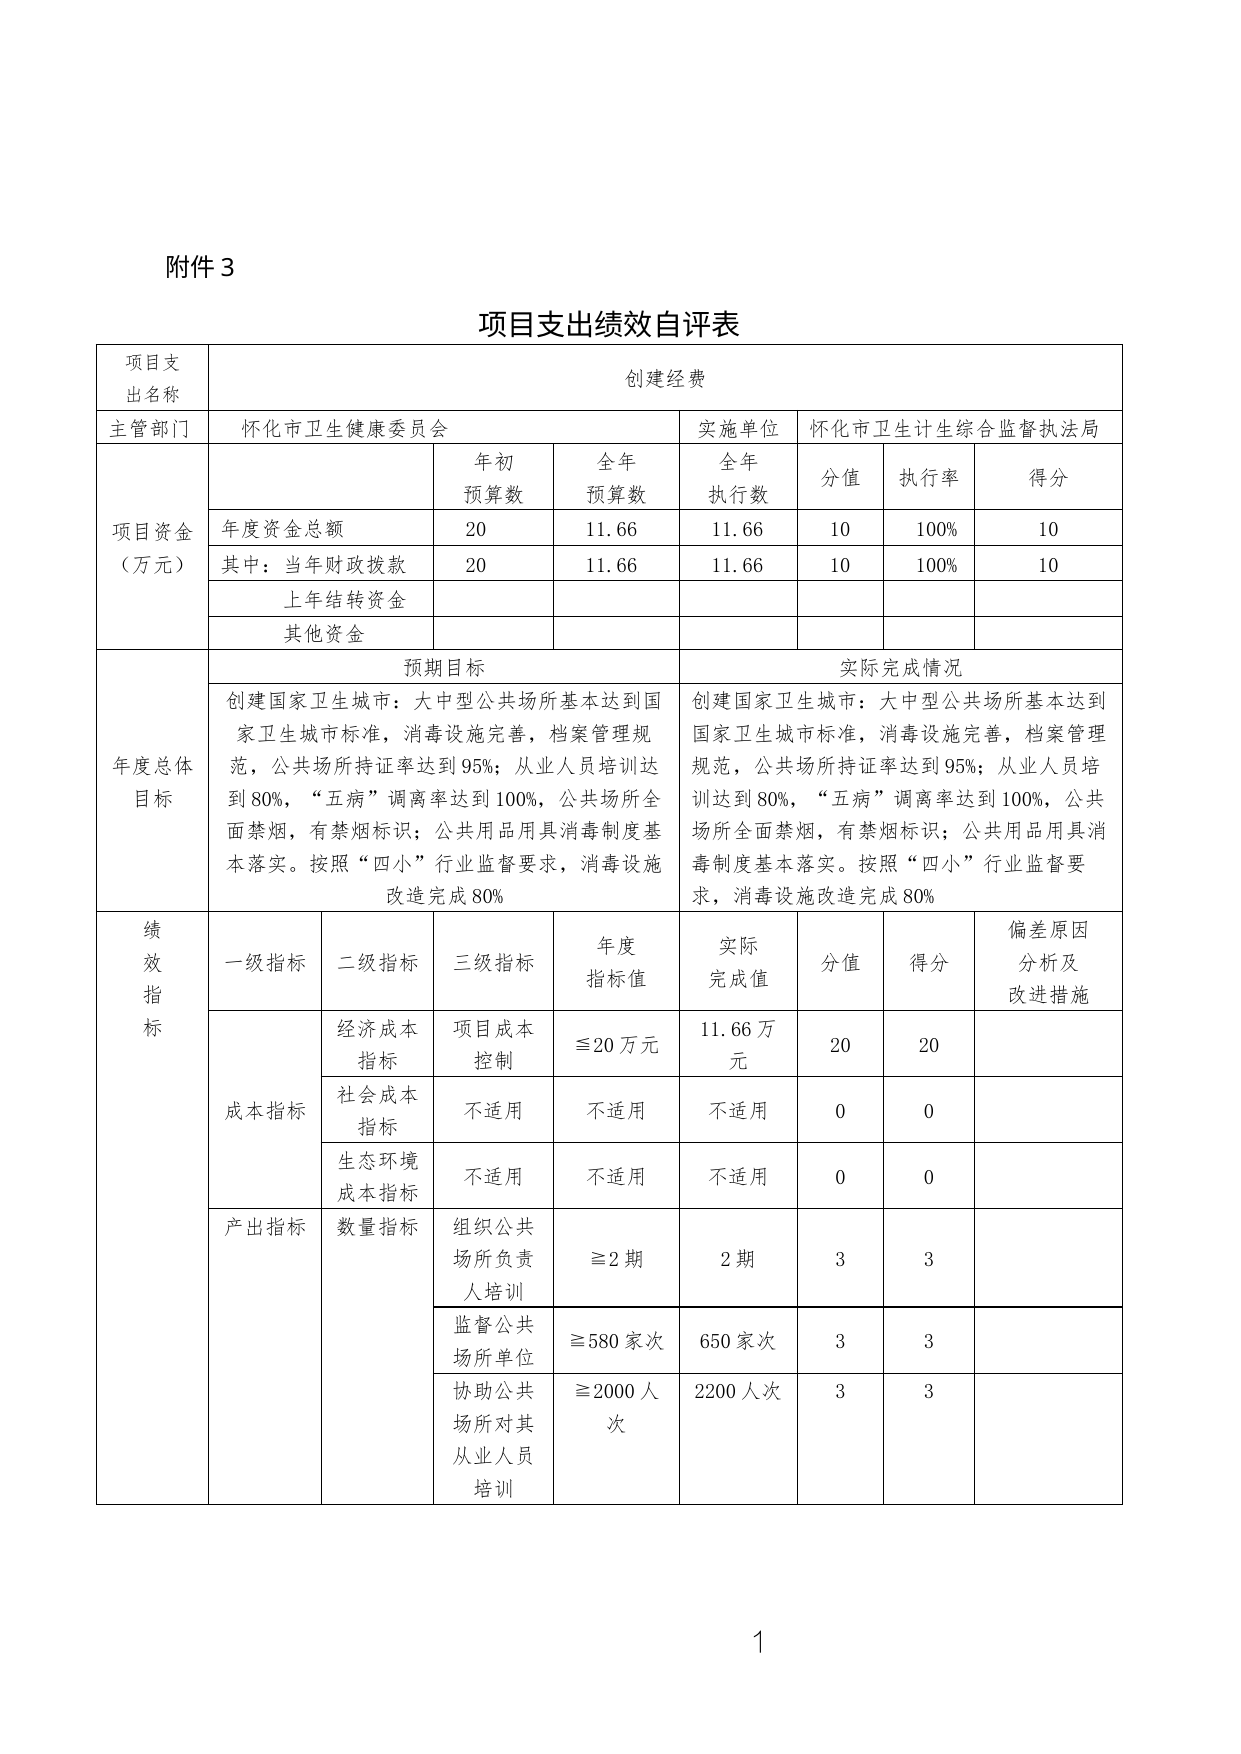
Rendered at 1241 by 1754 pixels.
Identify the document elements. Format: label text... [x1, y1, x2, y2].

table_cell 10 [975, 546, 1122, 580]
table_header 项目支 出名称 [97, 345, 208, 410]
table_cell ≧2000人次 [554, 1374, 679, 1503]
table_cell 0 [798, 1077, 883, 1142]
table_cell 其他资金 [209, 617, 433, 649]
table_cell 二级指标 [322, 912, 433, 1010]
table_cell 怀化市卫生计生综合监督执法局 [798, 411, 1122, 443]
table_cell 项目资金 （万元） [97, 444, 208, 649]
table_cell [975, 1077, 1122, 1142]
table_cell 监督公共场所单位 [434, 1308, 553, 1372]
table_cell 3 [884, 1374, 974, 1503]
table_cell 分值 [798, 444, 883, 509]
table_cell 不适用 [434, 1143, 553, 1208]
text 项目支出绩效自评表 [165, 298, 1053, 344]
table_cell 创建国家卫生城市：大中型公共场所基本达到国家卫生城市标准，消毒设施完善，档案管理规范，公共场所持证率达到95%；从业人员培训达到80%，“五病”调离率达到100%，公共场所全面禁烟，有禁烟标识；公共用品用具消毒制度基本落实。按照“四小”行业监督要求，消毒设施改造完成80% [680, 684, 1122, 911]
table_cell 三级指标 [434, 912, 553, 1010]
table_cell 实施单位 [680, 411, 797, 443]
table_cell 成本指标 [209, 1011, 321, 1208]
table_cell 2期 [680, 1209, 797, 1306]
table_cell 社会成本指标 [322, 1077, 433, 1142]
table_cell 不适用 [680, 1143, 797, 1208]
table_cell 10 [798, 546, 883, 580]
table_cell 20 [884, 1011, 974, 1076]
table_cell 650家次 [680, 1308, 797, 1372]
table_cell 不适用 [680, 1077, 797, 1142]
text 附件3 [165, 233, 1053, 298]
table_cell 得分 [884, 912, 974, 1010]
table_cell 年度 指标值 [554, 912, 679, 1010]
table_cell [680, 617, 797, 649]
table_cell 数量指标 [322, 1209, 433, 1503]
table_cell [798, 581, 883, 616]
table_cell 3 [884, 1308, 974, 1372]
table_cell [884, 617, 974, 649]
table_cell 协助公共场所对其从业人员培训 [434, 1374, 553, 1503]
table_cell 不适用 [434, 1077, 553, 1142]
table_cell 一级指标 [209, 912, 321, 1010]
table_cell [975, 1374, 1122, 1503]
table_cell 创建国家卫生城市：大中型公共场所基本达到国家卫生城市标准，消毒设施完善，档案管理规范，公共场所持证率达到95%；从业人员培训达到80%，“五病”调离率达到100%，公共场所全面禁烟，有禁烟标识；公共用品用具消毒制度基本落实。按照“四小”行业监督要求，消毒设施改造完成80% [209, 684, 679, 911]
table_cell 11.66 [554, 546, 679, 580]
table_cell 2200人次 [680, 1374, 797, 1503]
table_cell [975, 1011, 1122, 1076]
table_cell 执行率 [884, 444, 974, 509]
table_cell ≦20万元 [554, 1011, 679, 1076]
table_cell 不适用 [554, 1077, 679, 1142]
table_cell [680, 581, 797, 616]
table_cell 年度总体目标 [97, 650, 208, 911]
table_cell 10 [975, 510, 1122, 545]
table_cell 年度资金总额 [209, 510, 433, 545]
table_cell 年初 预算数 [434, 444, 553, 509]
table_cell 0 [798, 1143, 883, 1208]
table_cell ≧580家次 [554, 1308, 679, 1372]
table_cell [434, 581, 553, 616]
table_cell [434, 617, 553, 649]
table_cell 绩 效 指 标 [97, 912, 208, 1503]
table_cell 经济成本指标 [322, 1011, 433, 1076]
table_cell [975, 1143, 1122, 1208]
table_cell 偏差原因 分析及 改进措施 [975, 912, 1122, 1010]
table_cell 20 [798, 1011, 883, 1076]
table_cell 其中：当年财政拨款 [209, 546, 433, 580]
table_cell 全年 预算数 [554, 444, 679, 509]
table_cell [975, 1308, 1122, 1372]
table_cell 3 [884, 1209, 974, 1306]
table_cell 20 [434, 510, 553, 545]
table_cell 组织公共场所负责人培训 [434, 1209, 553, 1306]
table_cell 实际 完成值 [680, 912, 797, 1010]
table_cell 0 [884, 1077, 974, 1142]
table_cell 分值 [798, 912, 883, 1010]
table_cell 得分 [975, 444, 1122, 509]
table_cell 20 [434, 546, 553, 580]
table_cell [975, 581, 1122, 616]
table_cell [554, 617, 679, 649]
table_cell [975, 617, 1122, 649]
table_cell 3 [798, 1374, 883, 1503]
table_cell 产出指标 [209, 1209, 321, 1503]
table_cell 100% [884, 510, 974, 545]
table_cell 11.66万元 [680, 1011, 797, 1076]
table_cell 上年结转资金 [209, 581, 433, 616]
table_cell 生态环境成本指标 [322, 1143, 433, 1208]
table_cell 11.66 [680, 510, 797, 545]
table_cell 3 [798, 1209, 883, 1306]
table_cell 实际完成情况 [680, 650, 1122, 683]
table_cell 项目成本控制 [434, 1011, 553, 1076]
table_cell [209, 444, 433, 509]
table_cell 不适用 [554, 1143, 679, 1208]
table_cell 11.66 [680, 546, 797, 580]
table_cell [554, 581, 679, 616]
table_cell 预期目标 [209, 650, 679, 683]
table_cell 全年 执行数 [680, 444, 797, 509]
table_cell [798, 617, 883, 649]
table_cell [975, 1209, 1122, 1306]
table_cell [884, 581, 974, 616]
table_cell 10 [798, 510, 883, 545]
table_cell 主管部门 [97, 411, 208, 443]
table_cell ≧2期 [554, 1209, 679, 1306]
table_cell 11.66 [554, 510, 679, 545]
table_cell 0 [884, 1143, 974, 1208]
table_header 创建经费 [209, 345, 1122, 410]
table_cell 怀化市卫生健康委员会 [209, 411, 679, 443]
table_cell 100% [884, 546, 974, 580]
table_cell 3 [798, 1308, 883, 1372]
